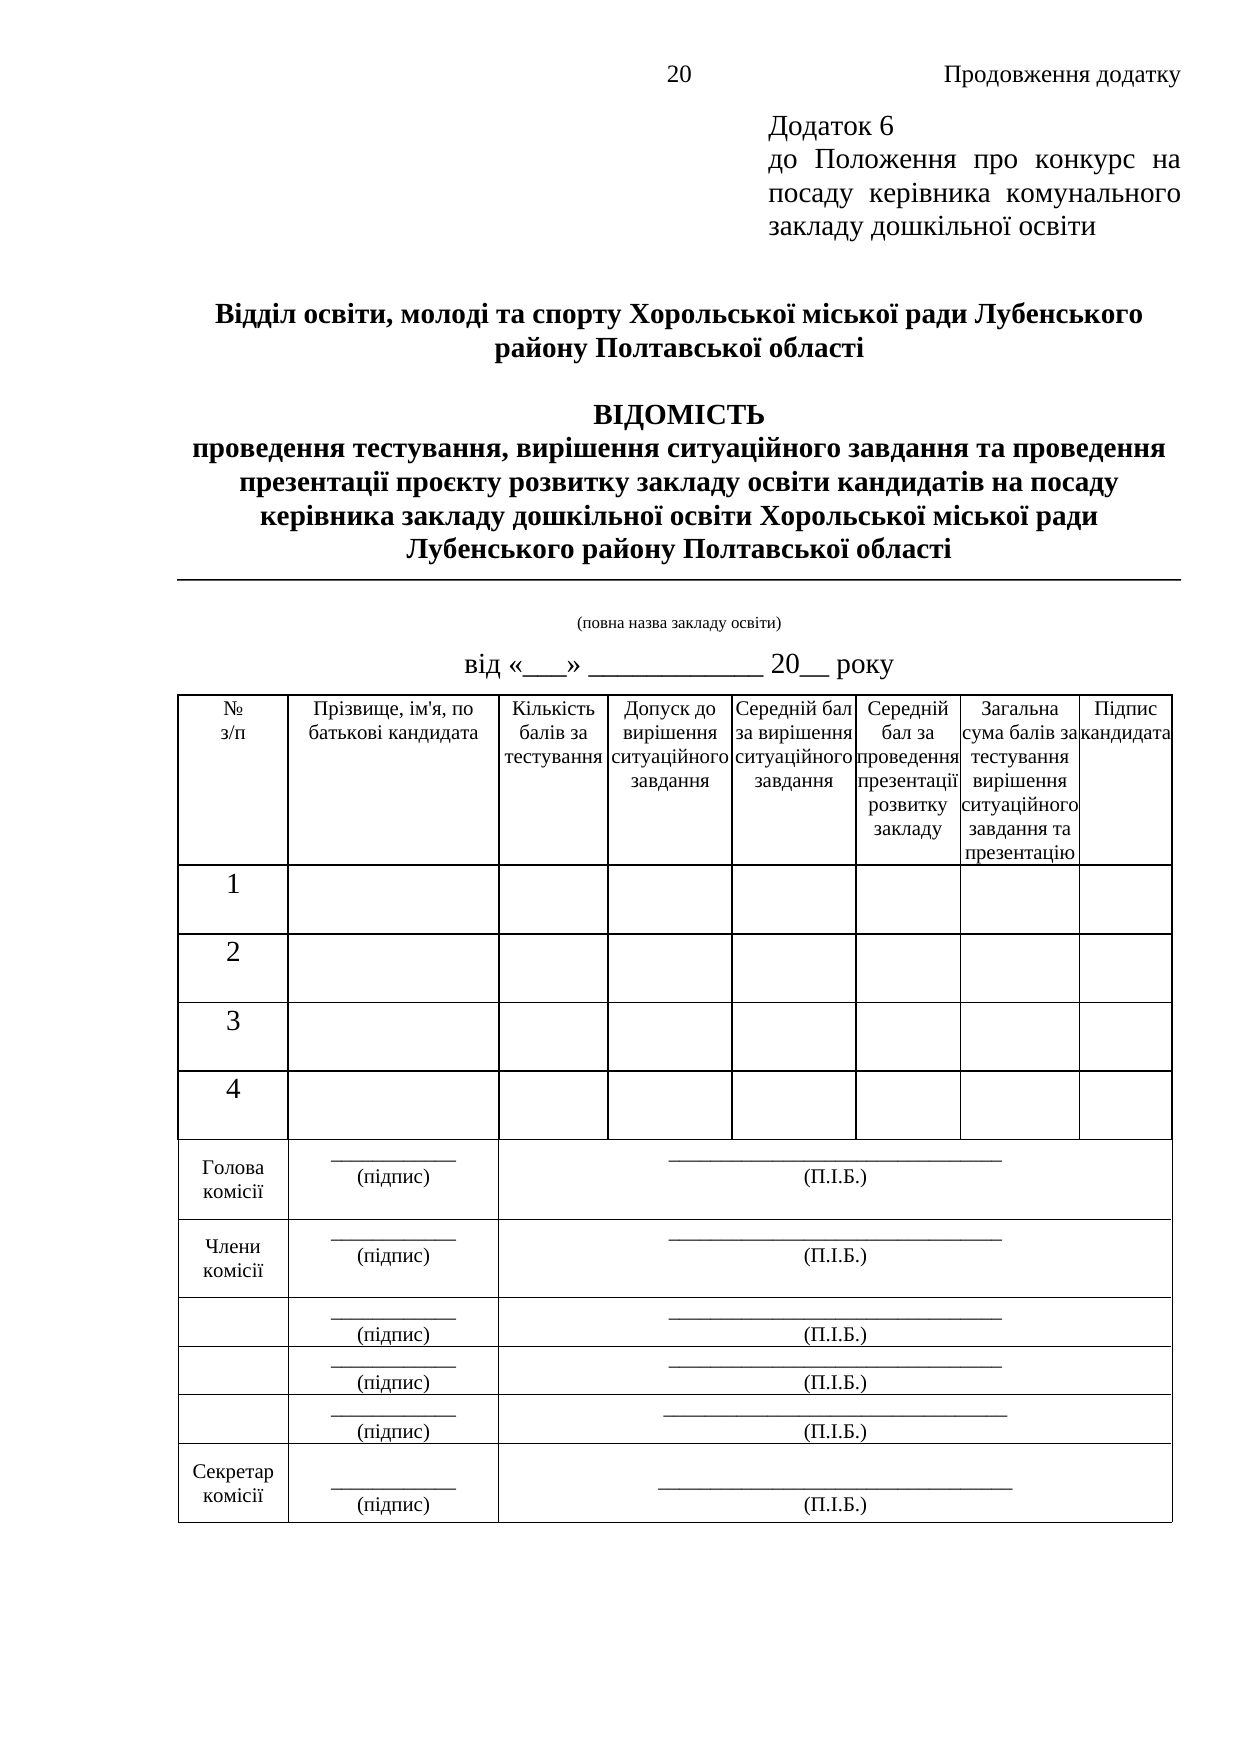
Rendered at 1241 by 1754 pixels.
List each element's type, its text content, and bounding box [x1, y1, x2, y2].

table_cell [961, 866, 1079, 933]
table_cell [733, 935, 855, 1001]
table_cell [733, 1072, 855, 1139]
table_cell [179, 1347, 288, 1394]
table_cell [500, 1003, 607, 1070]
table_cell [179, 1298, 288, 1346]
table_cell [500, 935, 607, 1001]
table_cell [289, 1072, 498, 1139]
text проведення тестування, вирішення ситуаційного завдання та проведення презентації проєкту розвитку закладу освіти кандидатів на посаду керівника закладу дошкільної освіти Хорольської міської ради Лубенського району Полтавської області [177, 431, 1181, 565]
table_cell _________________________________ (П.І.Б.) [499, 1394, 1172, 1443]
table_cell ________________________________ (П.І.Б.) [499, 1219, 1172, 1297]
table_cell 4 [179, 1072, 287, 1139]
text Відділ освіти, молоді та спорту Хорольської міської ради Лубенського району Полтавської області [177, 296, 1181, 363]
table_cell ____________ (підпис) [289, 1140, 498, 1218]
table_cell [500, 1072, 607, 1139]
table_cell [500, 866, 607, 933]
table_cell 3 [179, 1003, 287, 1070]
table_cell ________________________________ (П.І.Б.) [499, 1297, 1172, 1346]
table_header Допуск до вирішення ситуаційного завдання [609, 696, 731, 864]
table_header Підпис кандидата [1080, 696, 1171, 864]
table_cell ____________ (підпис) [289, 1220, 498, 1297]
table_cell [857, 1003, 960, 1070]
table_cell [289, 866, 498, 933]
table_cell [289, 1003, 498, 1070]
table_cell [1080, 1003, 1171, 1070]
table_cell [857, 866, 960, 933]
table_cell [1080, 866, 1171, 933]
table_cell [961, 1003, 1079, 1070]
table_cell [609, 866, 731, 933]
table_cell ________________________________ (П.І.Б.) [499, 1140, 1172, 1218]
table_cell ________________________________ (П.І.Б.) [499, 1346, 1172, 1394]
table_header Прізвище, ім'я, по батькові кандидата [289, 696, 498, 864]
table_header Кількість балів за тестування [500, 696, 607, 864]
text ВІДОМІСТЬ [177, 397, 1181, 431]
table_cell [857, 1072, 960, 1139]
table_cell [289, 935, 498, 1001]
table_cell [1080, 1072, 1171, 1139]
table_cell [733, 1003, 855, 1070]
table_cell ____________ (підпис) [289, 1298, 498, 1346]
table_cell [733, 866, 855, 933]
table_cell [961, 935, 1079, 1001]
table_header [177, 74, 709, 242]
table_cell 2 [179, 935, 287, 1001]
table_header Додаток 6 до Положення про конкурс на посаду керівника комунального закладу дошкільної освіти [709, 74, 1181, 242]
text від «___» ____________ 20__ року [177, 646, 1181, 680]
text (повна назва закладу освіти) [177, 613, 1181, 646]
table_cell Члени комісії [179, 1220, 288, 1297]
table_cell [179, 1395, 288, 1443]
table_cell ____________ (підпис) [289, 1347, 498, 1394]
table_cell Голова комісії [179, 1140, 288, 1218]
table_header Загальна сума балів за тестування вирішення ситуаційного завдання та презентацію [961, 696, 1079, 864]
table_cell [961, 1072, 1079, 1139]
table_cell [609, 1072, 731, 1139]
table_cell __________________________________ (П.І.Б.) [499, 1443, 1172, 1522]
table_cell [857, 935, 960, 1001]
table_header Середній бал за вирішення ситуаційного завдання [733, 696, 855, 864]
table_cell [609, 935, 731, 1001]
table_cell 1 [179, 866, 287, 933]
table_cell [1080, 935, 1171, 1001]
table_header Середній бал за проведення презентації розвитку закладу [857, 696, 960, 864]
table_cell Секретар комісії [179, 1444, 288, 1522]
table_cell [609, 1003, 731, 1070]
table_cell ____________ (підпис) [289, 1395, 498, 1443]
table_header № з/п [179, 696, 287, 864]
table_cell ____________ (підпис) [289, 1444, 498, 1522]
